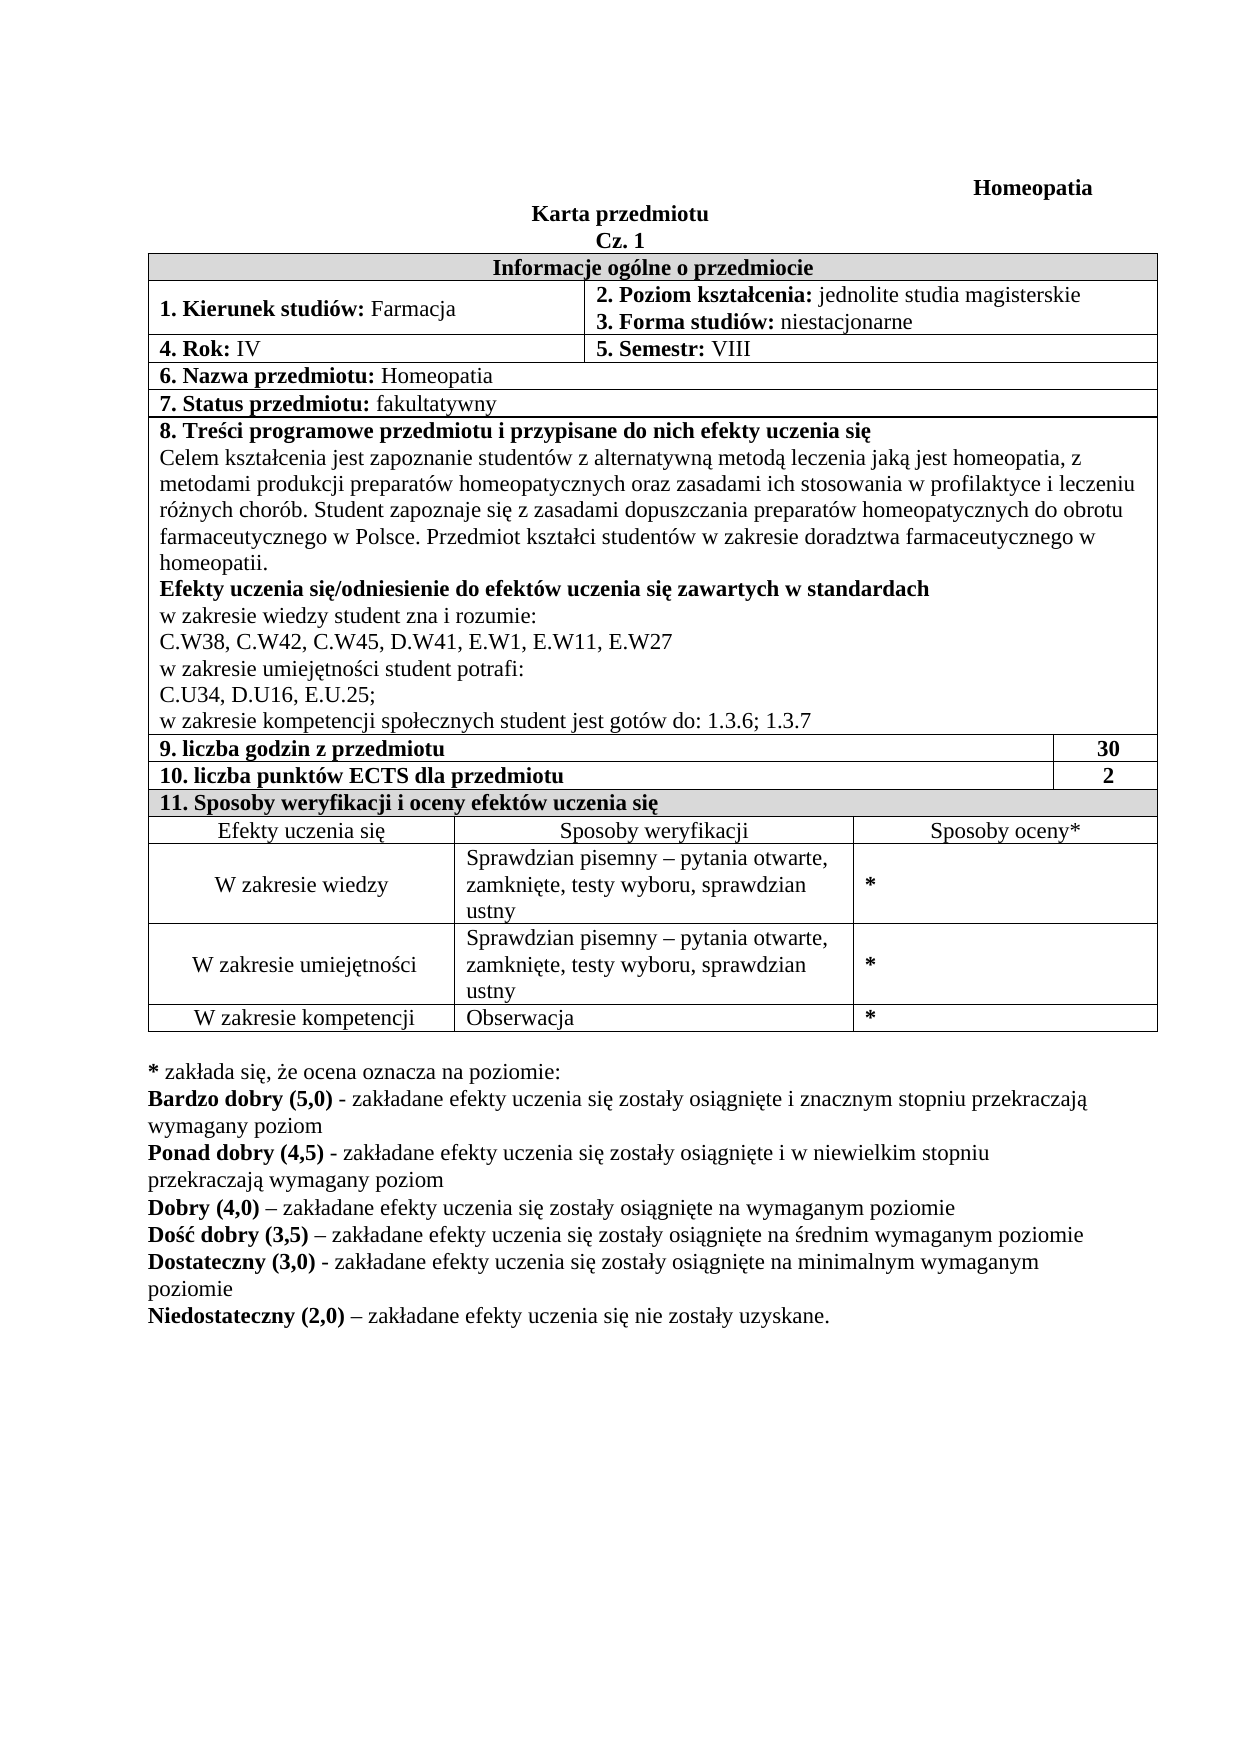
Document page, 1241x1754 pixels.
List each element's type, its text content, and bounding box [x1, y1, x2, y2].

table_cell Efekty uczenia się [149, 817, 454, 843]
table_cell Sposoby oceny* [854, 817, 1157, 843]
text Dobry (4,0) – zakładane efekty uczenia się zostały osiągnięte na wymaganym poziomie [148, 1193, 1093, 1220]
table_cell * [854, 1005, 1157, 1031]
text Bardzo dobry (5,0) - zakładane efekty uczenia się zostały osiągnięte i znacznym stopniu przekraczają wymagany poziom [148, 1084, 1093, 1139]
text Karta przedmiotu [148, 200, 1093, 227]
text Homeopatia [148, 174, 1093, 200]
text Cz. 1 [148, 227, 1093, 253]
text * zakłada się, że ocena oznacza na poziomie: [148, 1058, 1093, 1084]
text Dość dobry (3,5) – zakładane efekty uczenia się zostały osiągnięte na średnim wymaganym poziomie [148, 1220, 1093, 1247]
table_header Informacje ogólne o przedmiocie [149, 254, 1157, 280]
text Dostateczny (3,0) - zakładane efekty uczenia się zostały osiągnięte na minimalnym wymaganym poziomie [148, 1247, 1093, 1301]
text Niedostateczny (2,0) – zakładane efekty uczenia się nie zostały uzyskane. [148, 1301, 1093, 1328]
text Ponad dobry (4,5) - zakładane efekty uczenia się zostały osiągnięte i w niewielkim stopniu przekraczają wymagany poziom [148, 1139, 1093, 1193]
table_cell Obserwacja [455, 1005, 853, 1031]
table_cell * [854, 924, 1157, 1003]
table_cell 11. Sposoby weryfikacji i oceny efektów uczenia się [149, 790, 1157, 816]
table_cell 4. Rok: IV [149, 335, 584, 362]
table_cell Sprawdzian pisemny – pytania otwarte, zamknięte, testy wyboru, sprawdzian ustny [455, 844, 853, 923]
table_cell Sposoby weryfikacji [455, 817, 853, 843]
table_cell 10. liczba punktów ECTS dla przedmiotu [149, 762, 1053, 788]
table_cell 5. Semestr: VIII [585, 335, 1157, 362]
table_cell W zakresie wiedzy [149, 844, 454, 923]
table_cell 30 [1054, 735, 1157, 761]
table_cell * [854, 844, 1157, 923]
table_cell 8. Treści programowe przedmiotu i przypisane do nich efekty uczenia się [149, 418, 1157, 444]
table_cell 2 [1054, 762, 1157, 788]
table_cell Sprawdzian pisemny – pytania otwarte, zamknięte, testy wyboru, sprawdzian ustny [455, 924, 853, 1003]
table_cell 9. liczba godzin z przedmiotu [149, 735, 1053, 761]
table_cell 7. Status przedmiotu: fakultatywny [149, 390, 1157, 416]
table_cell W zakresie umiejętności [149, 924, 454, 1003]
table_cell W zakresie kompetencji [149, 1005, 454, 1031]
table_cell Celem kształcenia jest zapoznanie studentów z alternatywną metodą leczenia jaką jest homeopatia, z metodami produkcji preparatów homeopatycznych oraz zasadami ich stosowania w profilaktyce i leczeniu różnych chorób. Student zapoznaje się z zasadami dopuszczania preparatów homeopatycznych do obrotu farmaceutycznego w Polsce. Przedmiot kształci studentów w zakresie doradztwa farmaceutycznego w homeopatii. Efekty uczenia się/odniesienie do efektów uczenia się zawartych w standardach w zakresie wiedzy student zna i rozumie: C.W38, C.W42, C.W45, D.W41, E.W1, E.W11, E.W27 w zakresie umiejętności student potrafi: C.U34, D.U16, E.U.25; w zakresie kompetencji społecznych student jest gotów do: 1.3.6; 1.3.7 [149, 444, 1157, 734]
table_cell 1. Kierunek studiów: Farmacja [149, 281, 584, 334]
table_cell 2. Poziom kształcenia: jednolite studia magisterskie 3. Forma studiów: niestacjonarne [585, 281, 1157, 334]
table_cell 6. Nazwa przedmiotu: Homeopatia [149, 363, 1157, 389]
